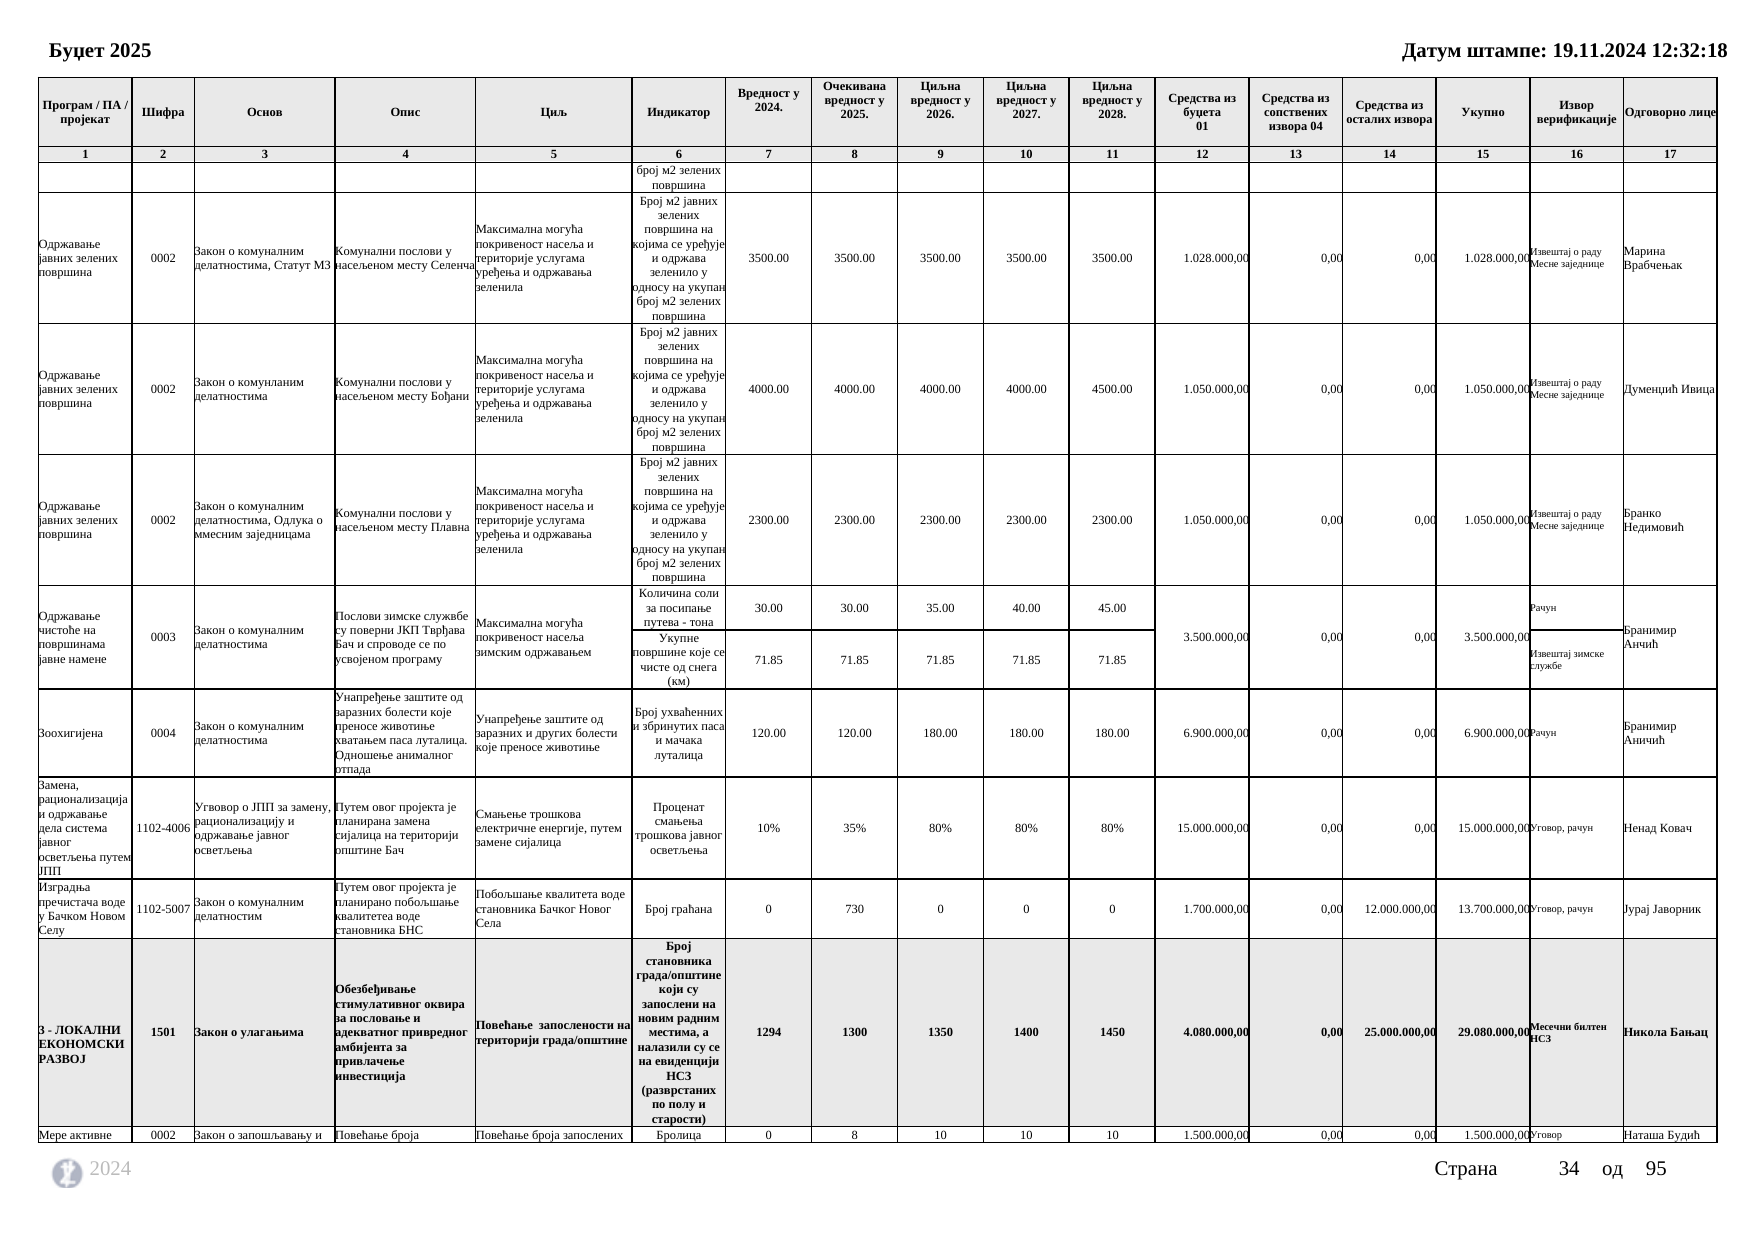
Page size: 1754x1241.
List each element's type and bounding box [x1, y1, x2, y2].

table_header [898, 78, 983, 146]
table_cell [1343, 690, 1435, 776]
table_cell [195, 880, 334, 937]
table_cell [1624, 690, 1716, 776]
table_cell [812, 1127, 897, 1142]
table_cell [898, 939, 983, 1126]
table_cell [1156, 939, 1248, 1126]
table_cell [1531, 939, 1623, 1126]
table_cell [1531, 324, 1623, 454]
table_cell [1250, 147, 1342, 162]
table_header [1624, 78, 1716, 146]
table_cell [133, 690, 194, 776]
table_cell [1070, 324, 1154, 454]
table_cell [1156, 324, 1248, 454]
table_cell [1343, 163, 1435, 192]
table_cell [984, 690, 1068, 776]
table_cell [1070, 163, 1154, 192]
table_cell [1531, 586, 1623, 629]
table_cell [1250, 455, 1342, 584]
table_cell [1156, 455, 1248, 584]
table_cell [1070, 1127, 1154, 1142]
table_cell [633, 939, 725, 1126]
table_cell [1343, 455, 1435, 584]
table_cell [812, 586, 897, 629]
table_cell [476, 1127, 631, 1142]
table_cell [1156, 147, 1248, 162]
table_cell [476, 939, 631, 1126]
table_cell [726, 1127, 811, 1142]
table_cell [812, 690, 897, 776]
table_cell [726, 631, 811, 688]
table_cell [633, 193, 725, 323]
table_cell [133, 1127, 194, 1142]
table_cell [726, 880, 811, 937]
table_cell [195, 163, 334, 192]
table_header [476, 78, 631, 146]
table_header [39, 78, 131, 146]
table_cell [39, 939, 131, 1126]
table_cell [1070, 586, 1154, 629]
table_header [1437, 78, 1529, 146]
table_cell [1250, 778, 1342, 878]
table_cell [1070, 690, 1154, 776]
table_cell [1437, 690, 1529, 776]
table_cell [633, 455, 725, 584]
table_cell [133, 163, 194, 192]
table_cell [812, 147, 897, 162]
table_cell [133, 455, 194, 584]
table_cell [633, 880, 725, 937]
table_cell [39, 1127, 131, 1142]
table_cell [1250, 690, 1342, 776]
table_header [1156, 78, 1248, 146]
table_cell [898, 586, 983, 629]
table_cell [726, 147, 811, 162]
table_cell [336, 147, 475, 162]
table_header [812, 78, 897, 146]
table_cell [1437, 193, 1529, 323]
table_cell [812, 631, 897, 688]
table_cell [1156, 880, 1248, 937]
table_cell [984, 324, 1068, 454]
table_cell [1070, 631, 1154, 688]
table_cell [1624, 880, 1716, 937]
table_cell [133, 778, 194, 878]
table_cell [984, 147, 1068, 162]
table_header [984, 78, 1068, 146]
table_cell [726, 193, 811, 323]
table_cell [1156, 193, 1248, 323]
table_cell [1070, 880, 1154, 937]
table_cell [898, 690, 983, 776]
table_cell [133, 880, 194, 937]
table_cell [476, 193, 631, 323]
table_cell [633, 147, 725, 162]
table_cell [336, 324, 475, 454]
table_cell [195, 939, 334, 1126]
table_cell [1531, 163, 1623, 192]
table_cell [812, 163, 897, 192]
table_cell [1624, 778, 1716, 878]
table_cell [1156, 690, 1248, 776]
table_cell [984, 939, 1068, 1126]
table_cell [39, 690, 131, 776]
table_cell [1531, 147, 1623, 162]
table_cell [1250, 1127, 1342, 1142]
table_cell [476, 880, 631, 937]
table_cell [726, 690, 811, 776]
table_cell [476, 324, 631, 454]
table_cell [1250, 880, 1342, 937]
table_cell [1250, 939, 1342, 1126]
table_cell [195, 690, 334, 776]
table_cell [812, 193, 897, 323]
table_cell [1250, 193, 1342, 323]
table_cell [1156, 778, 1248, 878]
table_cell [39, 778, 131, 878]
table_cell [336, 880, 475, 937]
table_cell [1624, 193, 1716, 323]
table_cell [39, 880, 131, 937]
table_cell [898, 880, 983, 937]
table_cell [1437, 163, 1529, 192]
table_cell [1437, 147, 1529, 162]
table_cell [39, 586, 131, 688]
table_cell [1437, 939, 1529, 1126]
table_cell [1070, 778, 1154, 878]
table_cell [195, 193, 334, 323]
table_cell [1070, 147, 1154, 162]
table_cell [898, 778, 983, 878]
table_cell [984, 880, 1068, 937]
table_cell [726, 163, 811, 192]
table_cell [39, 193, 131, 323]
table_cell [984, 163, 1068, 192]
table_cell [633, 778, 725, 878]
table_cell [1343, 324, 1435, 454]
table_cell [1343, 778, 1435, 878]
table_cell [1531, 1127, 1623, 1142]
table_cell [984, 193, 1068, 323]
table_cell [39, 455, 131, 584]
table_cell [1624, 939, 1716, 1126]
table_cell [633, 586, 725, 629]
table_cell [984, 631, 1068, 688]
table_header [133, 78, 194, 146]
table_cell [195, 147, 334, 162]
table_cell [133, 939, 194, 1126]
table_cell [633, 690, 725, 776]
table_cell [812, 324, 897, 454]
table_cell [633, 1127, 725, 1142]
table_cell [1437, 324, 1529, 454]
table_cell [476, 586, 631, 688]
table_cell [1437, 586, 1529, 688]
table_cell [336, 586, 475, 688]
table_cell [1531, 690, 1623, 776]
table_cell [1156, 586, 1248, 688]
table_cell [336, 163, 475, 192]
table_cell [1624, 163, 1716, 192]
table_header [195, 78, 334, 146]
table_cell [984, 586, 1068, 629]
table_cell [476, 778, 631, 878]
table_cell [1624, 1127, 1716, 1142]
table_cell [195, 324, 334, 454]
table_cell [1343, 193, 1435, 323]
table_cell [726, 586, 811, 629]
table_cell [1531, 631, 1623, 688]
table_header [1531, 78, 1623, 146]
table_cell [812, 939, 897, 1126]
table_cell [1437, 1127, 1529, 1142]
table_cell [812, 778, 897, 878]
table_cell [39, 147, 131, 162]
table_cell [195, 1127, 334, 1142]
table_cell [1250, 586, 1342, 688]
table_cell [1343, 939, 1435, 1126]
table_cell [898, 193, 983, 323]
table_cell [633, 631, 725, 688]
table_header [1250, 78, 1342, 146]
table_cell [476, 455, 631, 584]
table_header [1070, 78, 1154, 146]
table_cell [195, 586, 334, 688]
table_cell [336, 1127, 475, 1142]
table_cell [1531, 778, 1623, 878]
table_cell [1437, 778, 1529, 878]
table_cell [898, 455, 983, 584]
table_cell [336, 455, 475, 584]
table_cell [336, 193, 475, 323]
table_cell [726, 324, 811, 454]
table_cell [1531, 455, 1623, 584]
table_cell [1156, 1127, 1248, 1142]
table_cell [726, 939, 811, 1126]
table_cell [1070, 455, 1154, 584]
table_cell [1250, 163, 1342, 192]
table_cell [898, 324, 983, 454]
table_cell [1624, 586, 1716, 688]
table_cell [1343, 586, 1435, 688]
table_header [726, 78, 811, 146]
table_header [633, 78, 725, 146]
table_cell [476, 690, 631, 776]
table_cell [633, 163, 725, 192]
picture [48, 1155, 87, 1188]
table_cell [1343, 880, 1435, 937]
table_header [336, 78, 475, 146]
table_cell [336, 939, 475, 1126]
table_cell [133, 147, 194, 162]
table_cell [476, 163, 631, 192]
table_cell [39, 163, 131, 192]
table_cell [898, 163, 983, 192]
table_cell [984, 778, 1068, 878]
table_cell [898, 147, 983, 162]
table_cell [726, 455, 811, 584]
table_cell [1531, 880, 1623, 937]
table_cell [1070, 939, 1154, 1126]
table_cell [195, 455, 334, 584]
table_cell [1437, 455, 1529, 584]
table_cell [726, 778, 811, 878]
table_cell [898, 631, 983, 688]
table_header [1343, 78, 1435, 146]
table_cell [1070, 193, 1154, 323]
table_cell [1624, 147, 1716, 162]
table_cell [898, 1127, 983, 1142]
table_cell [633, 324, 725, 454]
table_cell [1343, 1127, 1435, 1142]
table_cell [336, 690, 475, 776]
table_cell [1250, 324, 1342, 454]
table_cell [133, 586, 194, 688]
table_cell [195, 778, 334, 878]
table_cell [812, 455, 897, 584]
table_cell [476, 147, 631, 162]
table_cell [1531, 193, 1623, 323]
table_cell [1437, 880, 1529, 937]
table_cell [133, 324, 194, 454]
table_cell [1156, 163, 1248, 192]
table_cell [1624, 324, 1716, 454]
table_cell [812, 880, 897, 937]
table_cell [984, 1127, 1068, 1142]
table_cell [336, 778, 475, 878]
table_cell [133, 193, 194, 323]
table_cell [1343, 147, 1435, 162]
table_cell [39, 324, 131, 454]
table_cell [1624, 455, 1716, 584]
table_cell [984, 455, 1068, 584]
